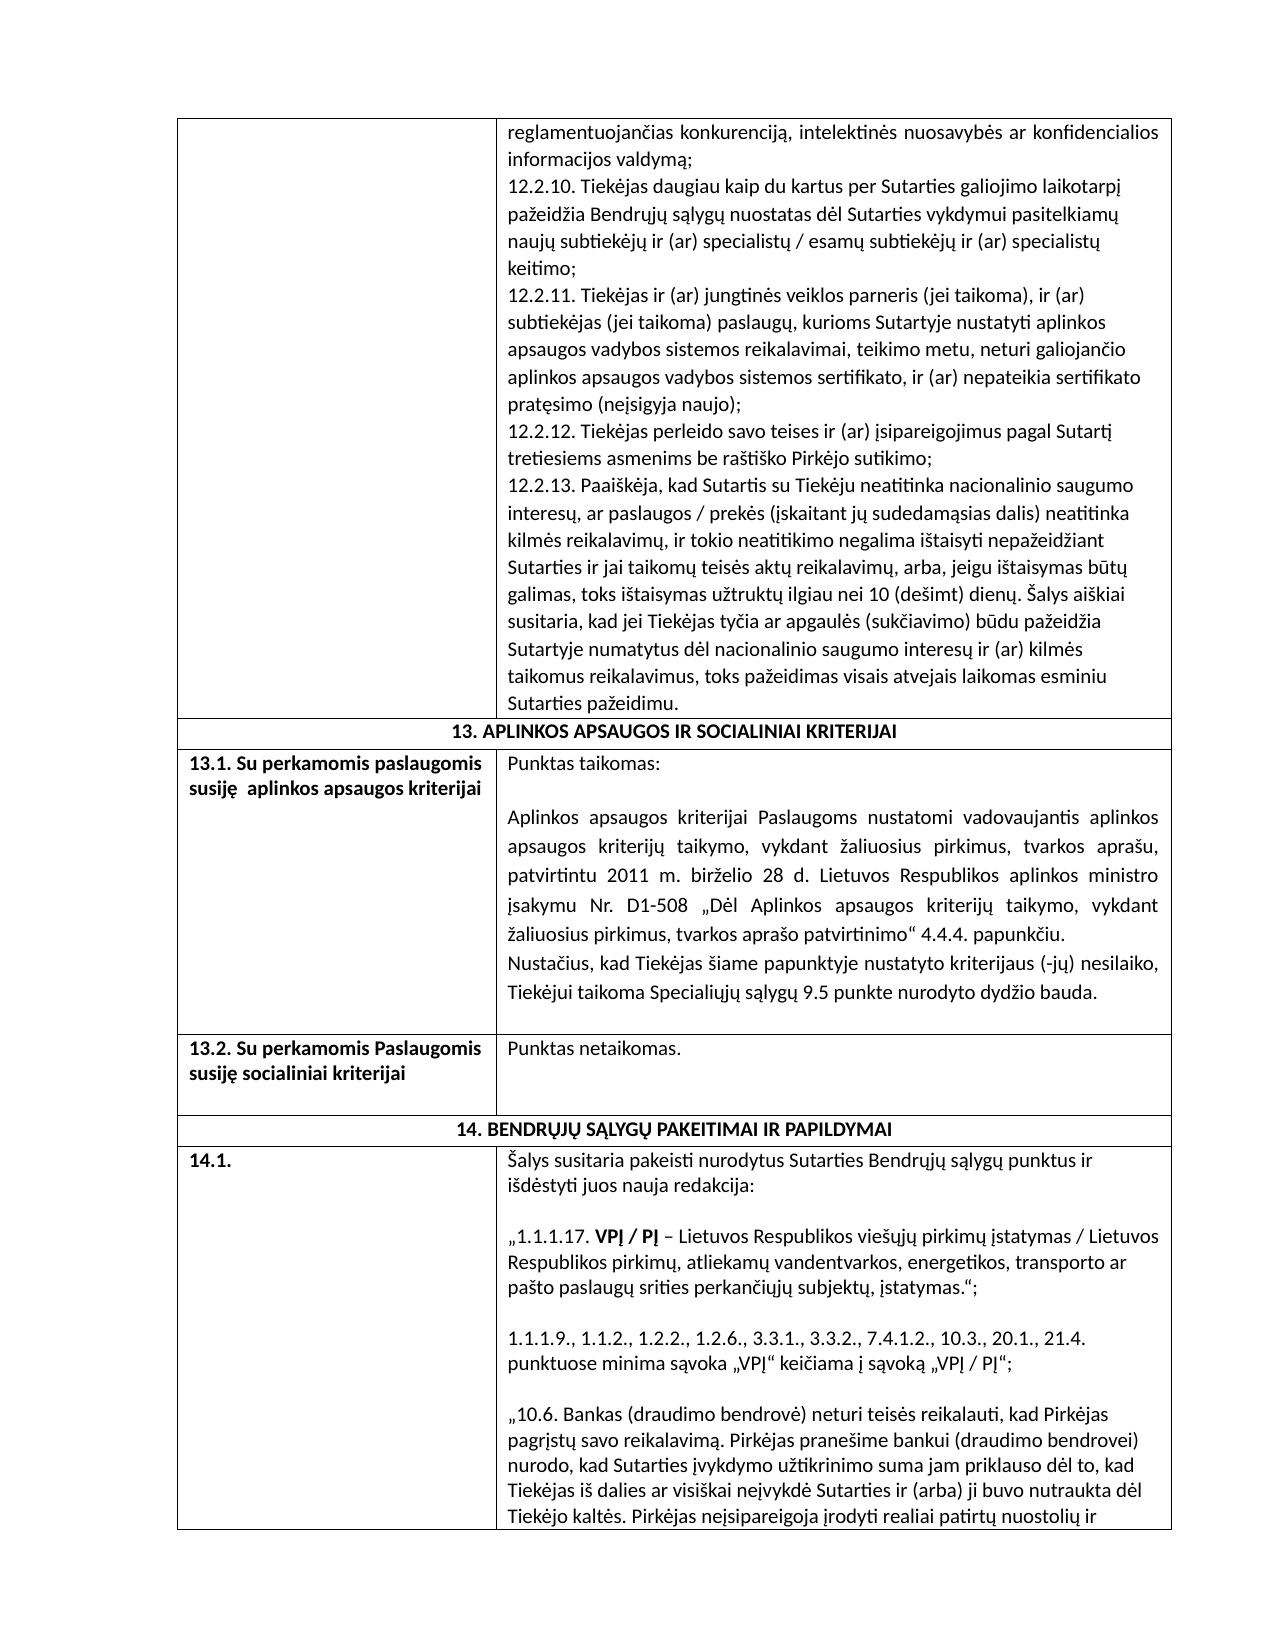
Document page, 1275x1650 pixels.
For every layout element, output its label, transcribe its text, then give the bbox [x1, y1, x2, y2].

table_cell 13. APLINKOS APSAUGOS IR SOCIALINIAI KRITERIJAI [178, 719, 1171, 749]
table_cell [178, 119, 496, 717]
table_cell Aplinkos apsaugos kriterijai Paslaugoms nustatomi vadovaujantis aplinkos apsaugos kriterijų taikymo, vykdant žaliuosius pirkimus, tvarkos aprašu, patvirtintu 2011 m. birželio 28 d. Lietuvos Respublikos aplinkos ministro įsakymu Nr. D1-508 „Dėl Aplinkos apsaugos kriterijų taikymo, vykdant žaliuosius pirkimus, tvarkos aprašo patvirtinimo“ 4.4.4. papunkčiu. Nustačius, kad Tiekėjas šiame papunktyje nustatyto kriterijaus (-jų) nesilaiko, Tiekėjui taikoma Specialiųjų sąlygų 9.5 punkte nurodyto dydžio bauda. [497, 750, 1171, 1034]
table_cell 14.1. [178, 1147, 496, 1528]
table_cell 13.1. Su perkamomis paslaugomis susiję aplinkos apsaugos kriterijai [178, 750, 496, 1034]
table_cell 14. BENDRŲJŲ SĄLYGŲ PAKEITIMAI IR PAPILDYMAI [178, 1116, 1171, 1146]
table_cell [497, 1035, 1171, 1115]
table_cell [497, 1147, 1171, 1528]
table_cell 13.2. Su perkamomis Paslaugomis susiję socialiniai kriterijai [178, 1035, 496, 1115]
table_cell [497, 119, 1171, 717]
